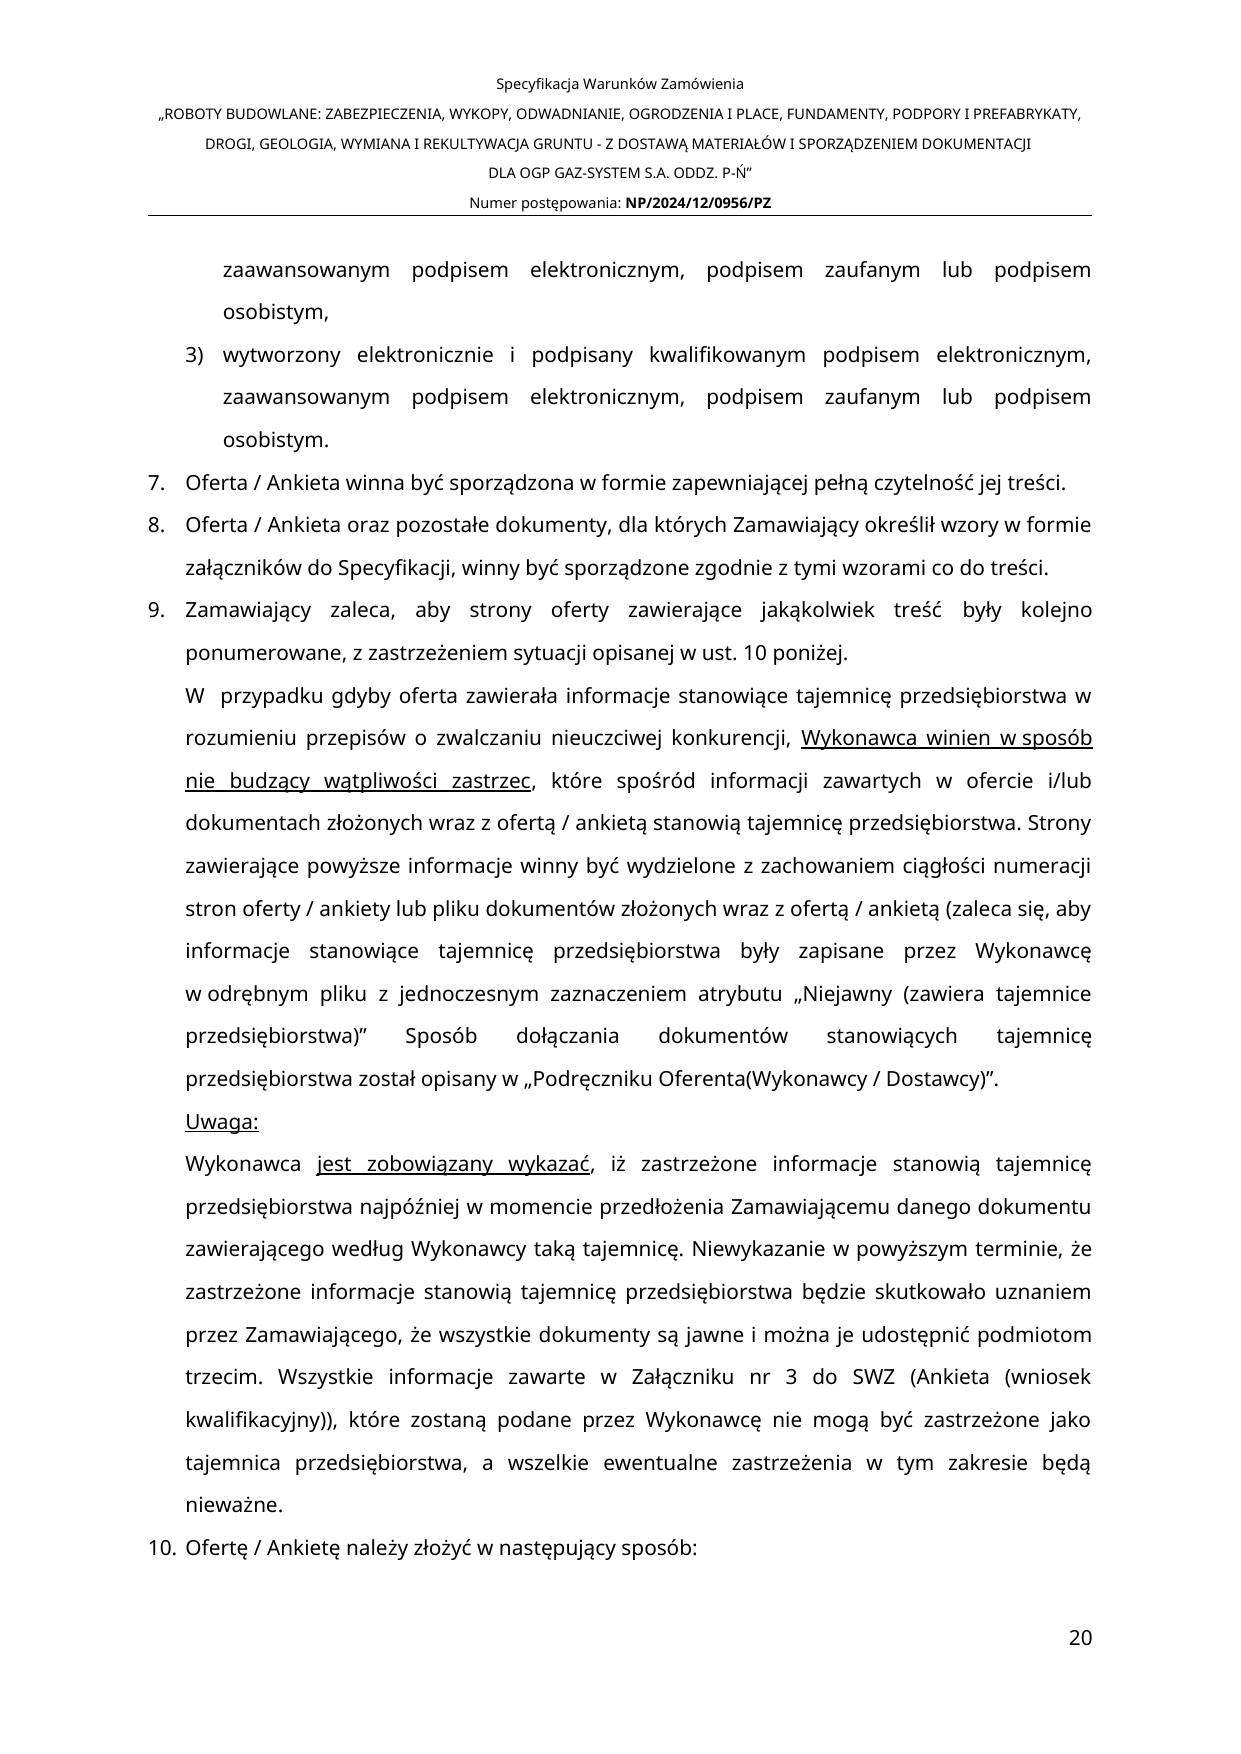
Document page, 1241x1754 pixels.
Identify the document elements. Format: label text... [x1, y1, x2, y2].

list Oferta / Ankieta winna być sporządzona w formie zapewniającej pełną czytelność jej treści. [148, 468, 1092, 496]
list wytworzony elektronicznie i podpisany kwalifikowanym podpisem elektronicznym, zaawansowanym podpisem elektronicznym, podpisem zaufanym lub podpisem osobistym. [185, 340, 1092, 453]
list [185, 255, 1092, 326]
text Uwaga: [148, 1107, 1092, 1135]
list Zamawiający zaleca, aby strony oferty zawierające jakąkolwiek treść były kolejno ponumerowane, z zastrzeżeniem sytuacji opisanej w ust. 10 poniżej. [148, 596, 1092, 667]
list Oferta / Ankieta oraz pozostałe dokumenty, dla których Zamawiający określił wzory w formie załączników do Specyfikacji, winny być sporządzone zgodnie z tymi wzorami co do treści. [148, 510, 1092, 581]
text W przypadku gdyby oferta zawierała informacje stanowiące tajemnicę przedsiębiorstwa w rozumieniu przepisów o zwalczaniu nieuczciwej konkurencji, Wykonawca winien w sposób nie budzący wątpliwości zastrzec, które spośród informacji zawartych w ofercie i/lub dokumentach złożonych wraz z ofertą / ankietą stanowią tajemnicę przedsiębiorstwa. Strony zawierające powyższe informacje winny być wydzielone z zachowaniem ciągłości numeracji stron oferty / ankiety lub pliku dokumentów złożonych wraz z ofertą / ankietą (zaleca się, aby informacje stanowiące tajemnicę przedsiębiorstwa były zapisane przez Wykonawcę w odrębnym pliku z jednoczesnym zaznaczeniem atrybutu „Niejawny (zawiera tajemnice przedsiębiorstwa)” Sposób dołączania dokumentów stanowiących tajemnicę przedsiębiorstwa został opisany w „Podręczniku Oferenta(Wykonawcy / Dostawcy)”. [185, 681, 1092, 1093]
list Ofertę / Ankietę należy złożyć w następujący sposób: [148, 1533, 1092, 1561]
text Wykonawca jest zobowiązany wykazać, iż zastrzeżone informacje stanowią tajemnicę przedsiębiorstwa najpóźniej w momencie przedłożenia Zamawiającemu danego dokumentu zawierającego według Wykonawcy taką tajemnicę. Niewykazanie w powyższym terminie, że zastrzeżone informacje stanowią tajemnicę przedsiębiorstwa będzie skutkowało uznaniem przez Zamawiającego, że wszystkie dokumenty są jawne i można je udostępnić podmiotom trzecim. Wszystkie informacje zawarte w Załączniku nr 3 do SWZ (Ankieta (wniosek kwalifikacyjny)), które zostaną podane przez Wykonawcę nie mogą być zastrzeżone jako tajemnica przedsiębiorstwa, a wszelkie ewentualne zastrzeżenia w tym zakresie będą nieważne. [185, 1149, 1092, 1519]
